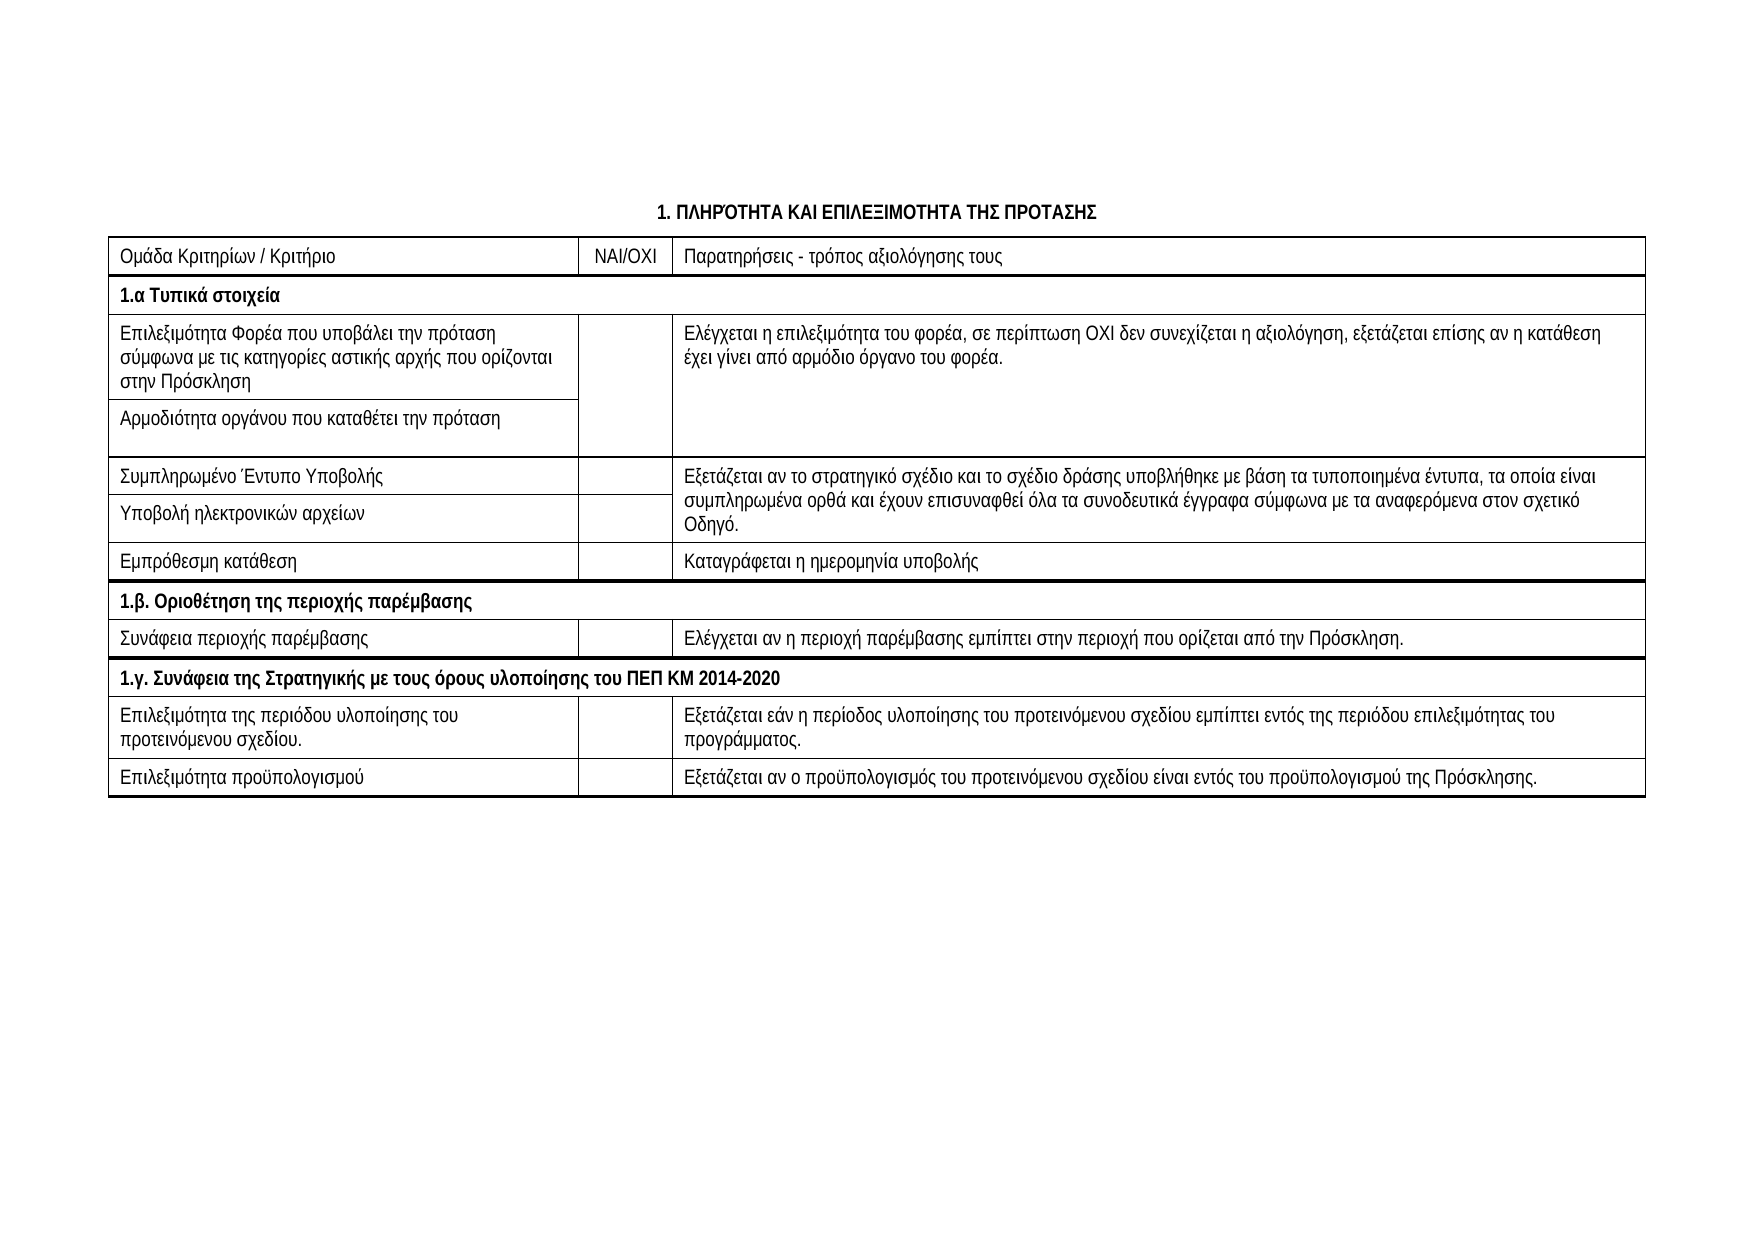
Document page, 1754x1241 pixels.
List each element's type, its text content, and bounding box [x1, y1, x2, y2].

table_cell Εξετάζεται εάν η περίοδος υλοποίησης του προτεινόμενου σχεδίου εμπίπτει εντός της περιόδου επιλεξιμότητας του προγράμματος. [673, 697, 1645, 757]
table_cell Υποβολή ηλεκτρονικών αρχείων [109, 495, 578, 542]
table_cell Επιλεξιμότητα προϋπολογισμού [109, 759, 578, 795]
table_header Παρατηρήσεις - τρόπος αξιολόγησης τους [673, 238, 1645, 274]
table_cell Ελέγχεται αν η περιοχή παρέμβασης εμπίπτει στην περιοχή που ορίζεται από την Πρόσκληση. [673, 620, 1645, 656]
table_cell [579, 315, 672, 456]
table_cell Εξετάζεται αν το στρατηγικό σχέδιο και το σχέδιο δράσης υποβλήθηκε με βάση τα τυποποιημένα έντυπα, τα οποία είναι συμπληρωμένα ορθά και έχουν επισυναφθεί όλα τα συνοδευτικά έγγραφα σύμφωνα με τα αναφερόμενα στον σχετικό Οδηγό. [673, 458, 1645, 542]
table_cell [579, 458, 672, 494]
table_cell 1.β. Οριοθέτηση της περιοχής παρέμβασης [109, 583, 1645, 619]
table_header Ομάδα Κριτηρίων / Κριτήριο [109, 238, 578, 274]
table_cell [579, 543, 672, 579]
table_cell [579, 697, 672, 757]
table_cell Αρμοδιότητα οργάνου που καταθέτει την πρόταση [109, 400, 578, 456]
table_cell Ελέγχεται η επιλεξιμότητα του φορέα, σε περίπτωση ΟΧΙ δεν συνεχίζεται η αξιολόγηση, εξετάζεται επίσης αν η κατάθεση έχει γίνει από αρμόδιο όργανο του φορέα. [673, 315, 1645, 456]
table_header ΝΑΙ/ΟΧΙ [579, 238, 672, 274]
table_cell [579, 620, 672, 656]
table_cell Εξετάζεται αν ο προϋπολογισμός του προτεινόμενου σχεδίου είναι εντός του προϋπολογισμού της Πρόσκλησης. [673, 759, 1645, 795]
table_cell 1.α Τυπικά στοιχεία [109, 277, 1645, 313]
table_cell Επιλεξιμότητα Φορέα που υποβάλει την πρόταση σύμφωνα με τις κατηγορίες αστικής αρχής που ορίζονται στην Πρόσκληση [109, 315, 578, 399]
table_cell 1.γ. Συνάφεια της Στρατηγικής με τους όρους υλοποίησης του ΠΕΠ ΚΜ 2014-2020 [109, 660, 1645, 696]
table_cell Καταγράφεται η ημερομηνία υποβολής [673, 543, 1645, 579]
table_cell Συνάφεια περιοχής παρέμβασης [109, 620, 578, 656]
table_cell [579, 495, 672, 542]
table_cell Επιλεξιμότητα της περιόδου υλοποίησης του προτεινόμενου σχεδίου. [109, 697, 578, 757]
table_cell Εμπρόθεσμη κατάθεση [109, 543, 578, 579]
text 1. Πληρότητα ΚΑΙ ΕΠΙΛΕΞΙΜΟΤΗΤΑ της ΠΡΟΤΑΣΗΣ [150, 200, 1604, 224]
table_cell Συμπληρωμένο Έντυπο Υποβολής [109, 458, 578, 494]
table_cell [579, 759, 672, 795]
